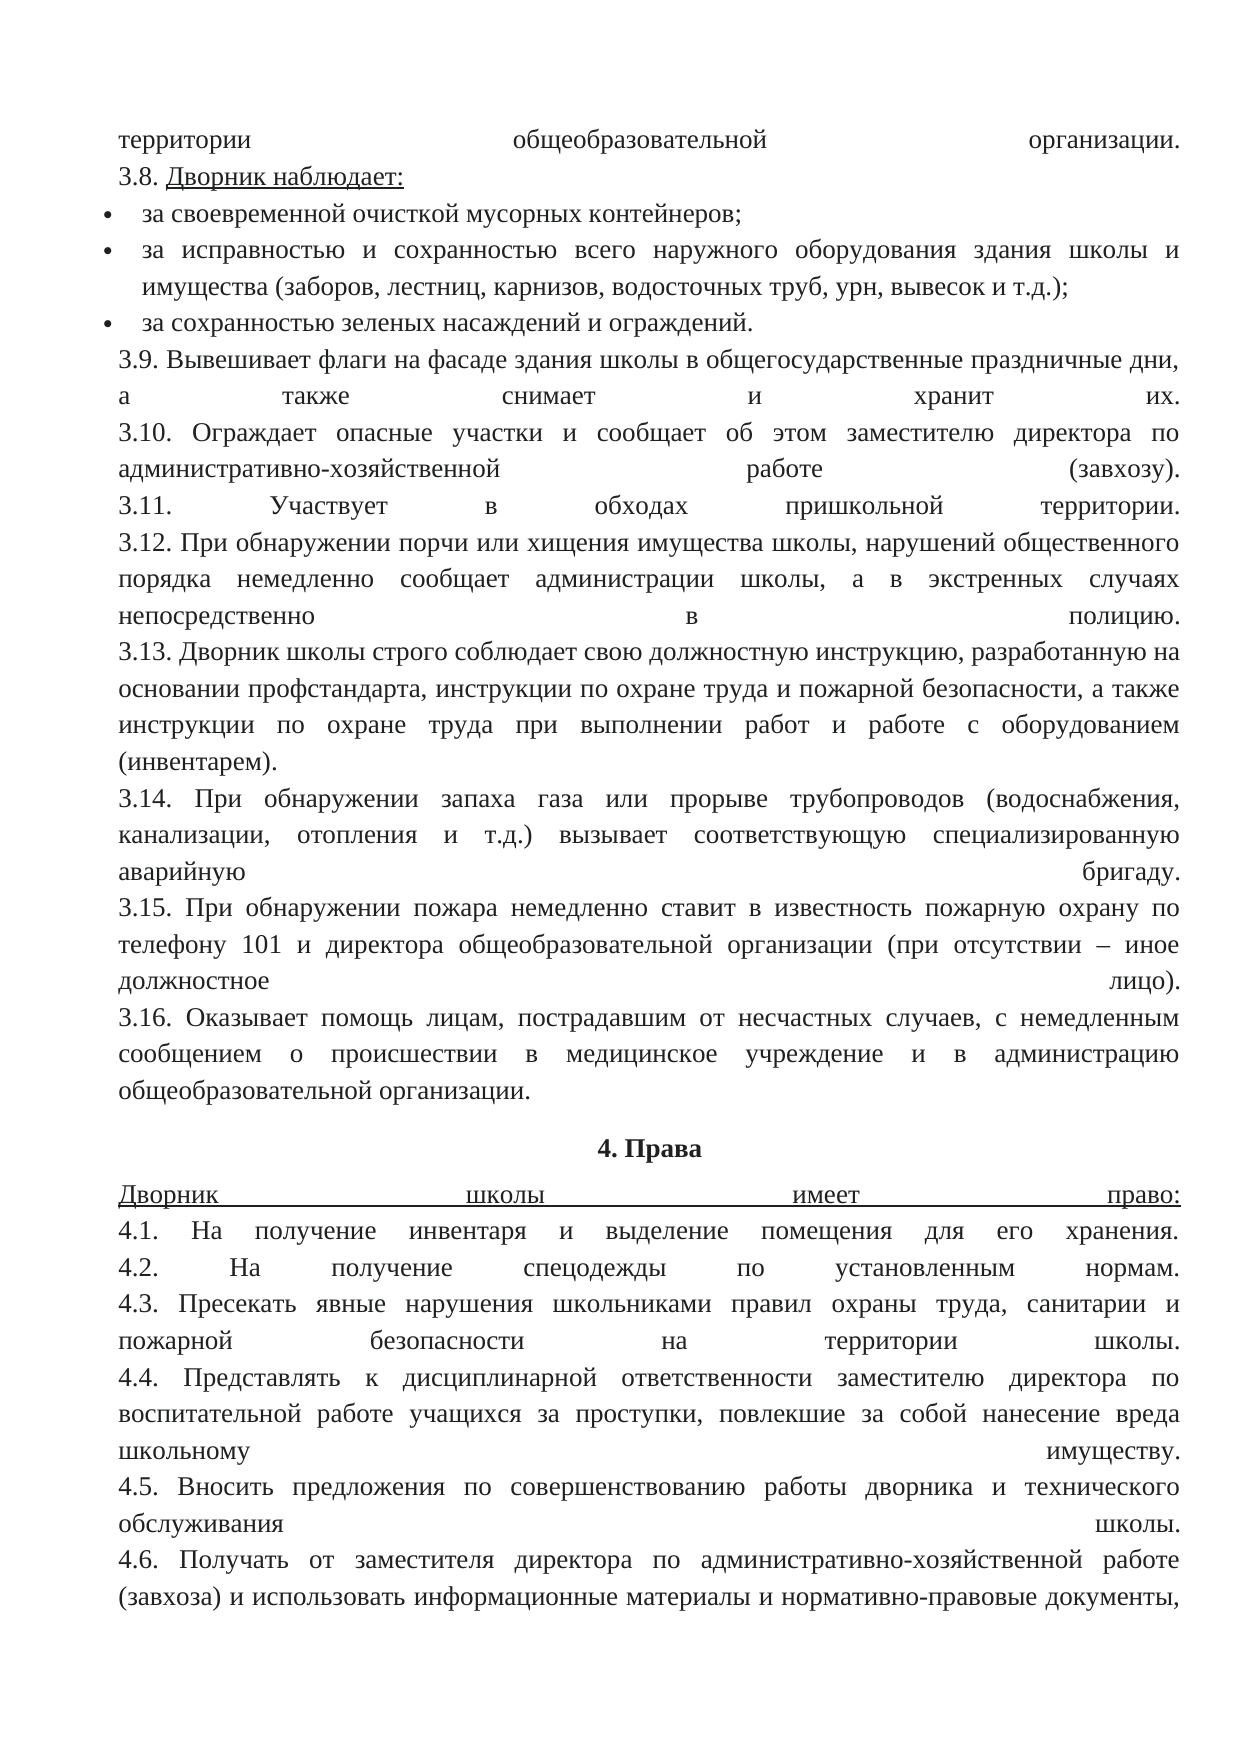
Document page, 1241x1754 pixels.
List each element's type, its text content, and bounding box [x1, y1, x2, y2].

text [118, 1207, 1181, 1611]
text 3.9. Вывешивает флаги на фасаде здания школы в общегосударственные праздничные дни, а также снимает и хранит их. 3.10. Ограждает опасные участки и сообщает об этом заместителю директора по административно-хозяйственной работе (завхозу). 3.11. Участвует в обходах пришкольной территории. 3.12. При обнаружении порчи или хищения имущества школы, нарушений общественного порядка немедленно сообщает администрации школы, а в экстренных случаях непосредственно в полицию. 3.13. Дворник школы строго соблюдает свою должностную инструкцию, разработанную на основании профстандарта, инструкции по охране труда и пожарной безопасности, а также инструкции по охране труда при выполнении работ и работе с оборудованием (инвентарем). 3.14. При обнаружении запаха газа или прорыве трубопроводов (водоснабжения, канализации, отопления и т.д.) вызывает соответствующую специализированную аварийную бригаду. 3.15. При обнаружении пожара немедленно ставит в известность пожарную охрану по телефону 101 и директора общеобразовательной организации (при отсутствии – иное должностное лицо). 3.16. Оказывает помощь лицам, пострадавшим от несчастных случаев, с немедленным сообщением о происшествии в медицинское учреждение и в администрацию общеобразовательной организации. [118, 337, 1181, 1105]
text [118, 118, 1181, 191]
text 4. Права [118, 1124, 1181, 1163]
list за своевременной очисткой мусорных контейнеров; [104, 191, 1181, 228]
list за исправностью и сохранностью всего наружного оборудования здания школы и имущества (заборов, лестниц, карнизов, водосточных труб, урн, вывесок и т.д.); [104, 228, 1181, 301]
list за сохранностью зеленых насаждений и ограждений. [104, 301, 1181, 337]
